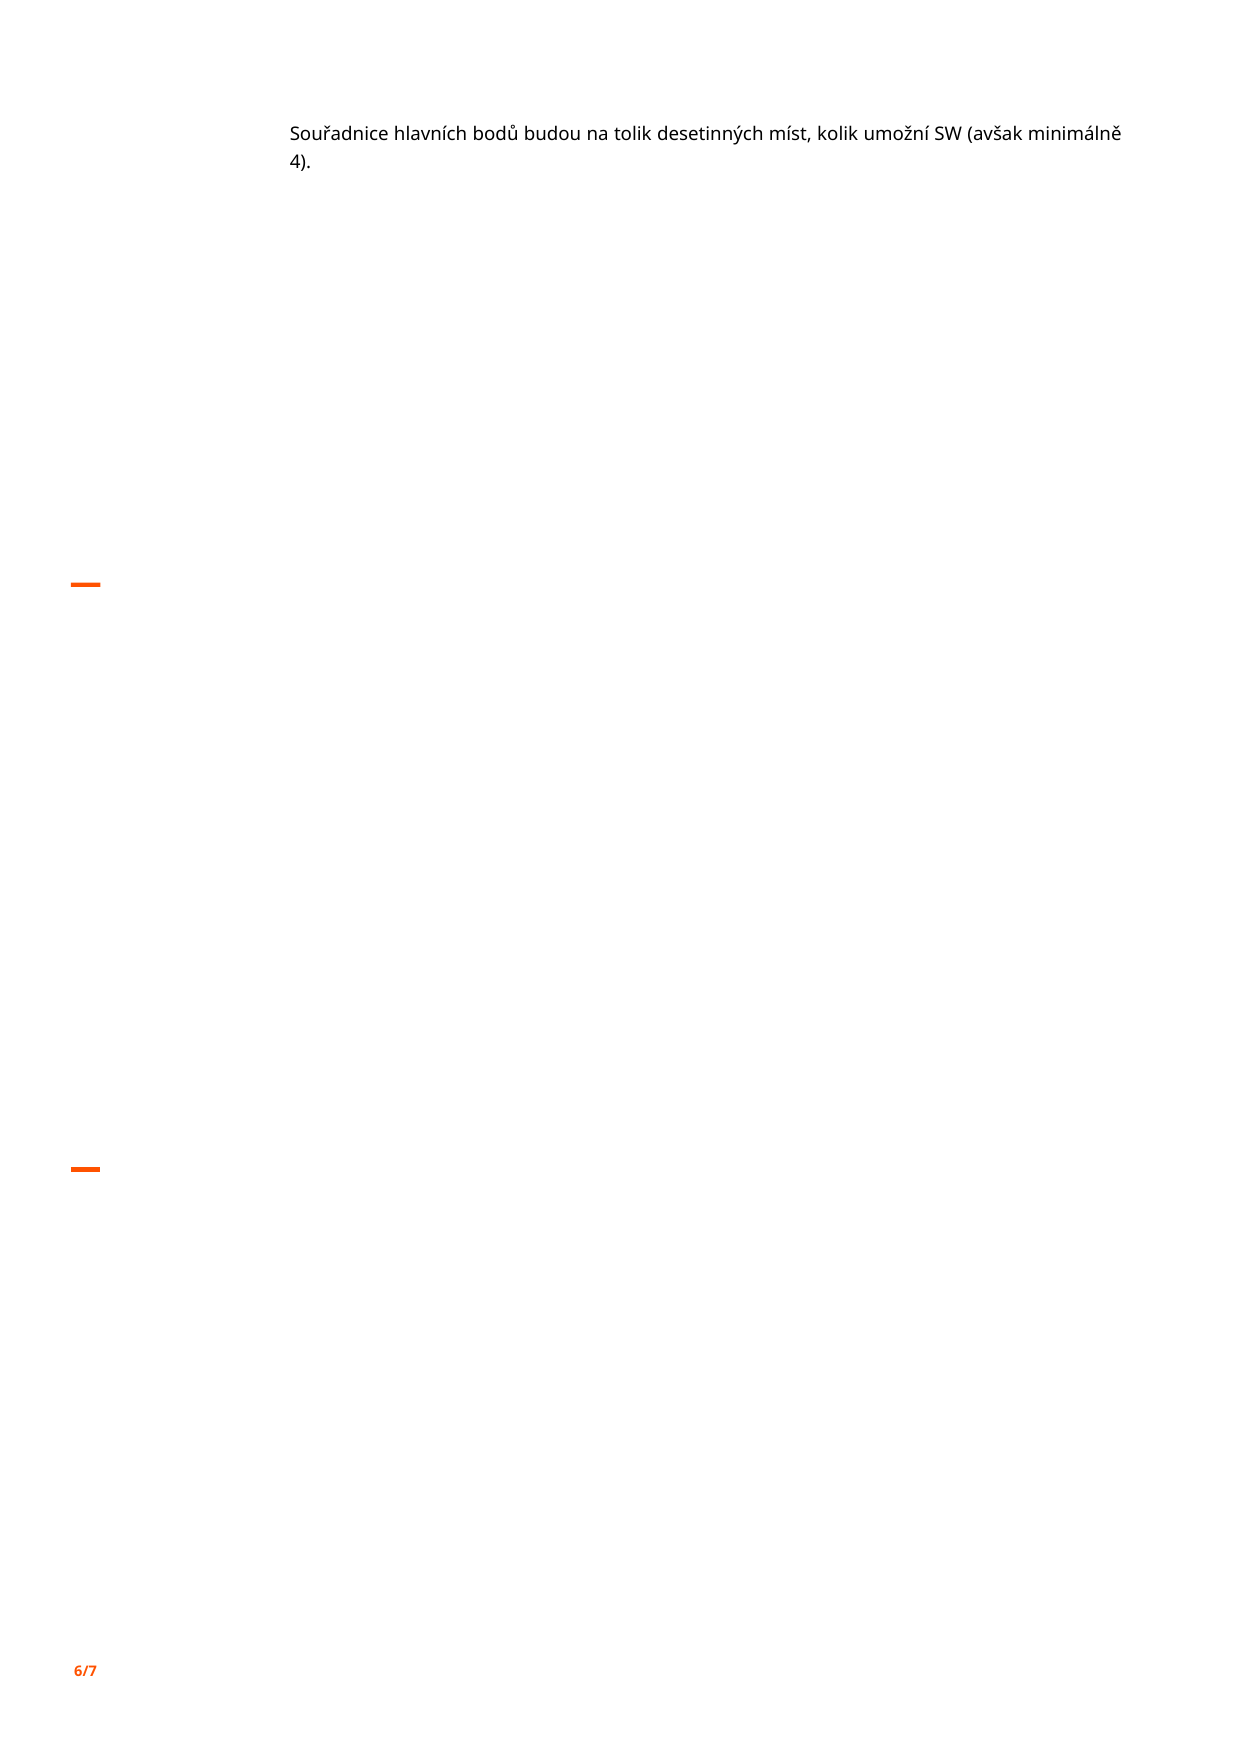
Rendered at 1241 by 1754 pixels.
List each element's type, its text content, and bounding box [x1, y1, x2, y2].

list Souřadnice hlavních bodů budou na tolik desetinných míst, kolik umožní SW (avšak minimálně 4). [289, 121, 1122, 174]
